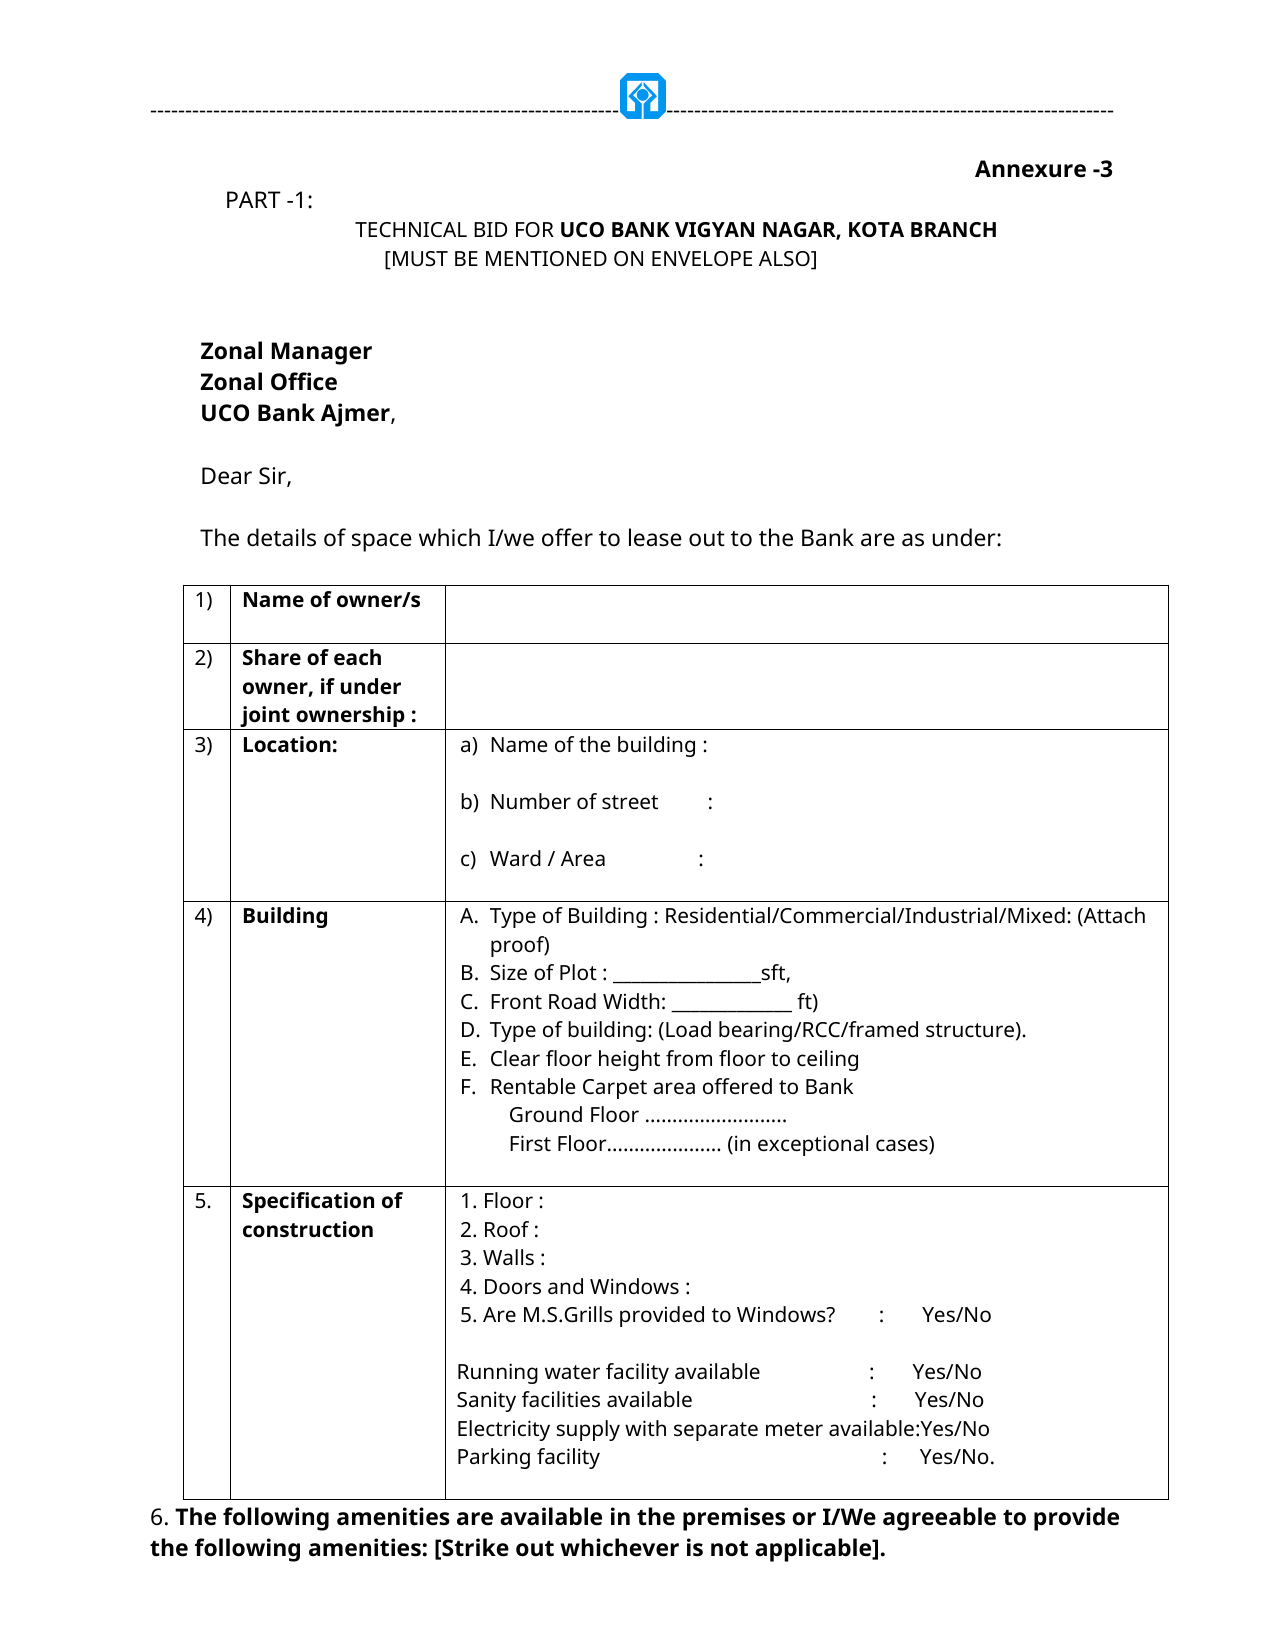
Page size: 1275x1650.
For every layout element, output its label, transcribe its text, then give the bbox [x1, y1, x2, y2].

table_header 1) [184, 586, 230, 642]
text Annexure -3 [194, 125, 1125, 184]
text Zonal Office [194, 366, 1125, 397]
table_cell Name of the building : Number of street : Ward / Area : [446, 730, 1168, 901]
text PART -1: [194, 184, 1125, 215]
table_cell 2) [184, 644, 230, 729]
table_cell Type of Building : Residential/Commercial/Industrial/Mixed: (Attach proof) Size of Plot : ________________sft, Front Road Width: _____________ ft) Type of building: (Load bearing/RCC/framed structure). Clear floor height from floor to ceiling Rentable Carpet area offered to Bank Ground Floor …………………….. First Floor………………… (in exceptional cases) [446, 902, 1168, 1186]
table_cell [446, 644, 1168, 729]
text 6. The following amenities are available in the premises or I/We agreeable to provide the following amenities: [Strike out whichever is not applicable]. [150, 1500, 1125, 1563]
text UCO Bank Ajmer, [194, 397, 1125, 428]
table_cell Location: [231, 730, 445, 901]
table_cell 3) [184, 730, 230, 901]
table_header Name of owner/s [231, 586, 445, 642]
text Zonal Manager [194, 334, 1125, 366]
table_header [446, 586, 1168, 642]
picture [620, 73, 666, 119]
table_cell 5. [184, 1187, 230, 1499]
table_cell 4) [184, 902, 230, 1186]
text TECHNICAL BID FOR UCO BANK VIGYAN NAGAR, KOTA BRANCH [194, 215, 1125, 244]
text Dear Sir, [194, 459, 1125, 491]
table_cell Building [231, 902, 445, 1186]
table_cell Specification of construction [231, 1187, 445, 1499]
table_cell Share of each owner, if under joint ownership : [231, 644, 445, 729]
text The details of space which I/we offer to lease out to the Bank are as under: [194, 522, 1125, 553]
text [MUST BE MENTIONED ON ENVELOPE ALSO] [194, 244, 1125, 272]
table_cell 1. Floor : 2. Roof : 3. Walls : 4. Doors and Windows : 5. Are M.S.Grills provided to Windows? : Yes/No Running water facility available : Yes/No Sanity facilities available : Yes/No Electricity supply with separate meter available:Yes/No Parking facility : Yes/No. [446, 1187, 1168, 1499]
